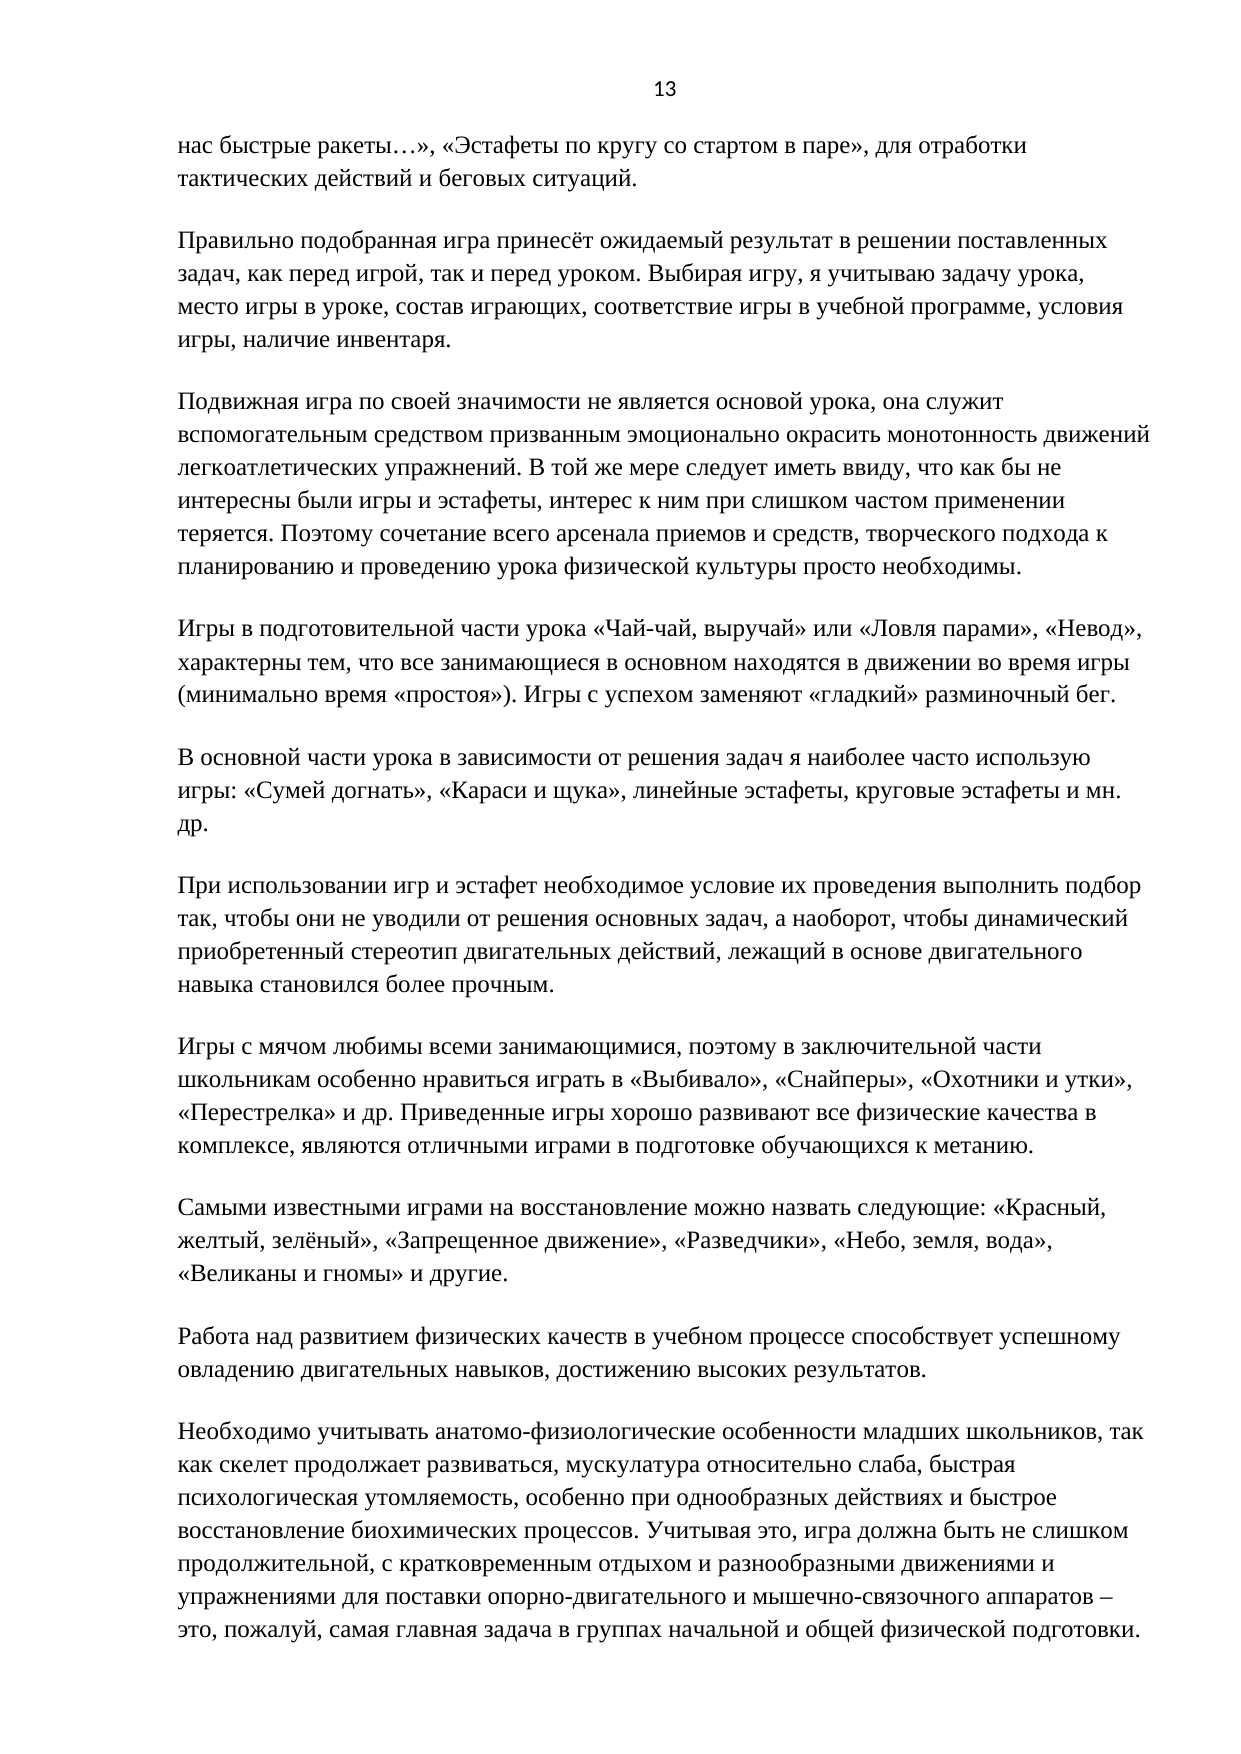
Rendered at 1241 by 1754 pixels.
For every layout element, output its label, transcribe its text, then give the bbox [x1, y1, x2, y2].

text Необходимо учитывать анатомо-физиологические особенности младших школьников, так как скелет продолжает развиваться, мускулатура относительно слаба, быстрая психологическая утомляемость, особенно при однообразных действиях и быстрое восстановление биохимических процессов. Учитывая это, игра должна быть не слишком продолжительной, с кратковременным отдыхом и разнообразными движениями и упражнениями для поставки опорно-двигательного и мышечно-связочного аппаратов – это, пожалуй, самая главная задача в группах начальной и общей физической подготовки. [177, 1416, 1152, 1643]
text Игры в подготовительной части урока «Чай-чай, выручай» или «Ловля парами», «Невод», характерны тем, что все занимающиеся в основном находятся в движении во время игры (минимально время «простоя»). Игры с успехом заменяют «гладкий» разминочный бег. [177, 613, 1152, 708]
text Работа над развитием физических качеств в учебном процессе способствует успешному овладению двигательных навыков, достижению высоких результатов. [177, 1321, 1152, 1382]
text Правильно подобранная игра принесёт ожидаемый результат в решении поставленных задач, как перед игрой, так и перед уроком. Выбирая игру, я учитываю задачу урока, место игры в уроке, состав играющих, соответствие игры в учебной программе, условия игры, наличие инвентаря. [177, 225, 1152, 353]
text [177, 130, 1152, 192]
text Игры с мячом любимы всеми занимающимися, поэтому в заключительной части школьникам особенно нравиться играть в «Выбивало», «Снайперы», «Охотники и утки», «Перестрелка» и др. Приведенные игры хорошо развивают все физические качества в комплексе, являются отличными играми в подготовке обучающихся к метанию. [177, 1031, 1152, 1159]
text Самыми известными играми на восстановление можно назвать следующие: «Красный, желтый, зелёный», «Запрещенное движение», «Разведчики», «Небо, земля, вода», «Великаны и гномы» и другие. [177, 1192, 1152, 1287]
text В основной части урока в зависимости от решения задач я наиболее часто использую игры: «Сумей догнать», «Караси и щука», линейные эстафеты, круговые эстафеты и мн. др. [177, 742, 1152, 837]
text Подвижная игра по своей значимости не является основой урока, она служит вспомогательным средством призванным эмоционально окрасить монотонность движений легкоатлетических упражнений. В той же мере следует иметь ввиду, что как бы не интересны были игры и эстафеты, интерес к ним при слишком частом применении теряется. Поэтому сочетание всего арсенала приемов и средств, творческого подхода к планированию и проведению урока физической культуры просто необходимы. [177, 386, 1152, 580]
text При использовании игр и эстафет необходимое условие их проведения выполнить подбор так, чтобы они не уводили от решения основных задач, а наоборот, чтобы динамический приобретенный стереотип двигательных действий, лежащий в основе двигательного навыка становился более прочным. [177, 870, 1152, 998]
